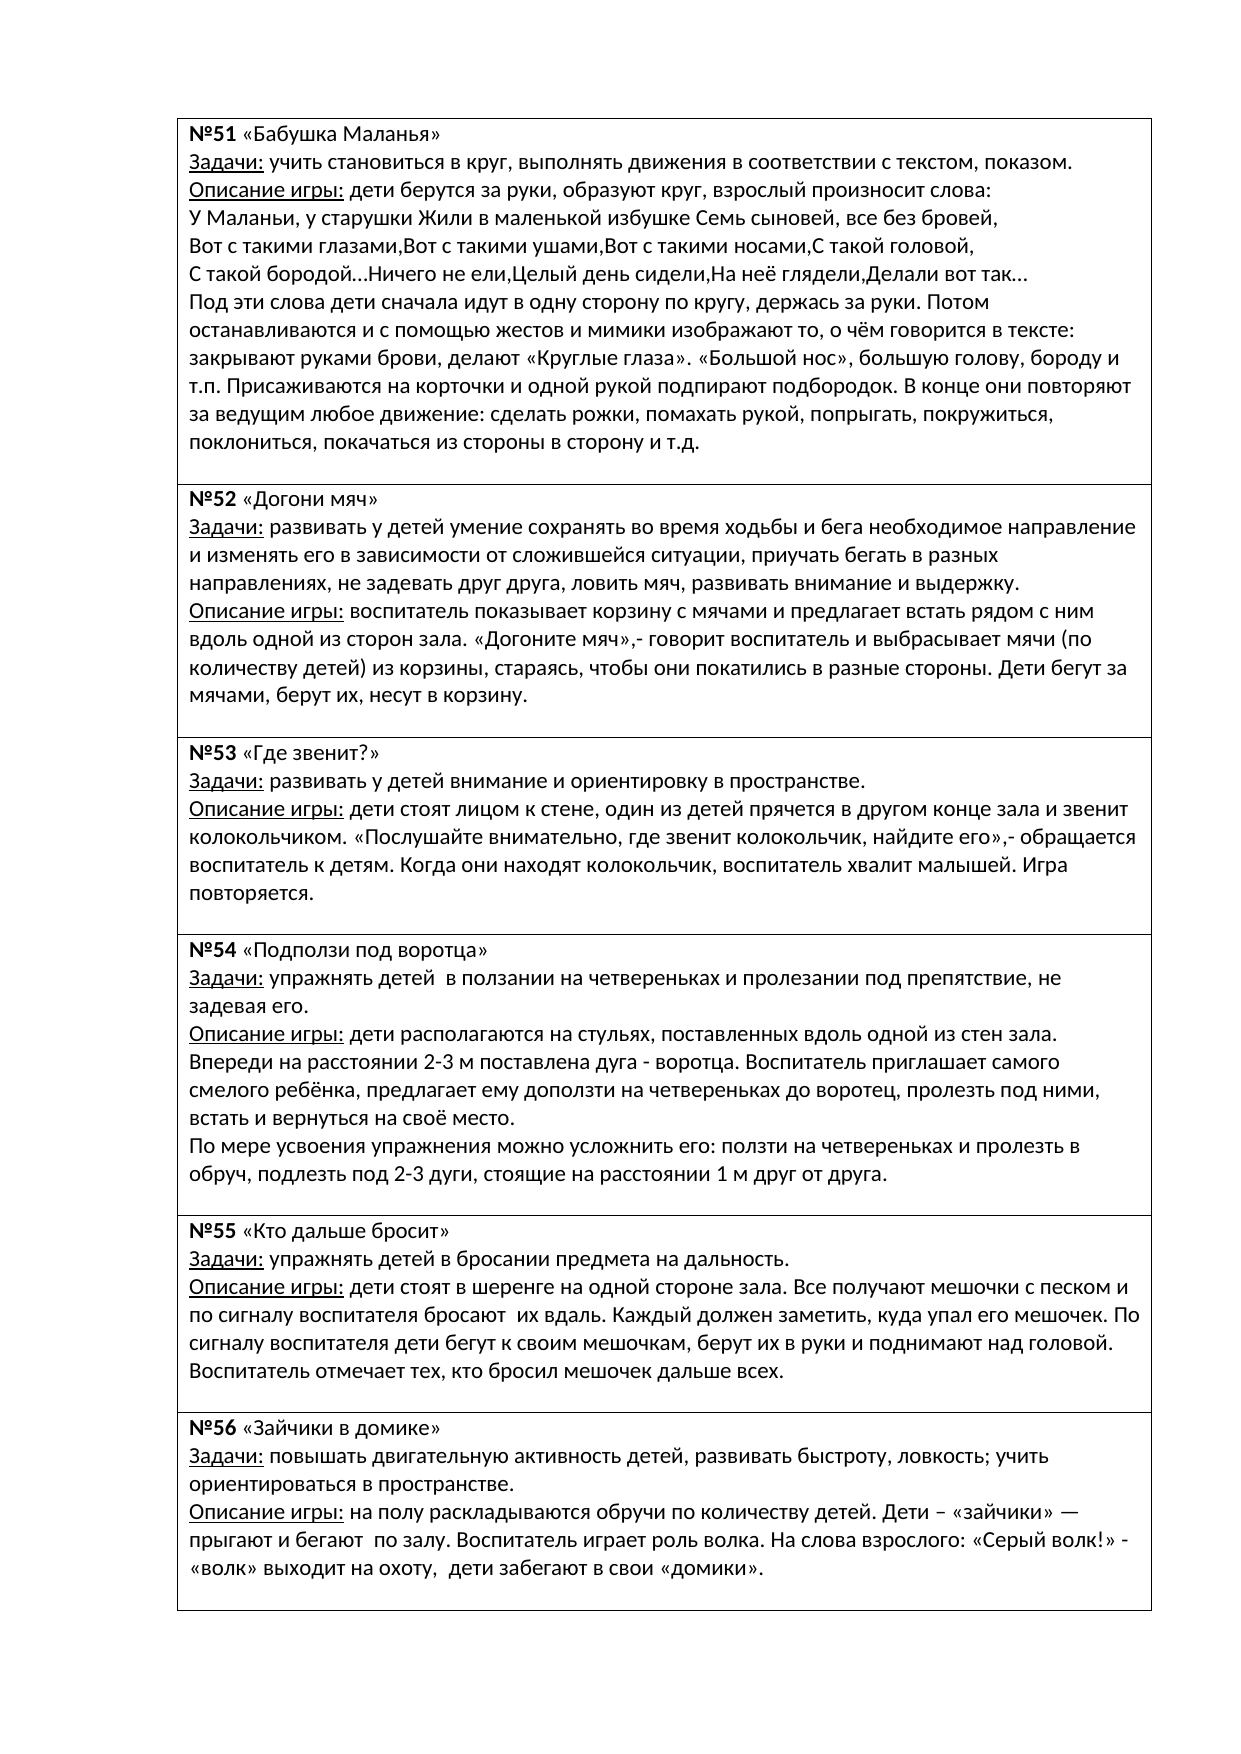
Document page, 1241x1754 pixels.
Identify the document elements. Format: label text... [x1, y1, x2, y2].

table_cell №56 «Зайчики в домике» Задачи: повышать двигательную активность детей, развивать быстроту, ловкость; учить ориентироваться в пространстве. Описание игры: на полу раскладываются обручи по количеству детей. Дети – «зайчики» — прыгают и бегают по залу. Воспитатель играет роль волка. На слова взрослого: «Серый волк!» - «волк» выходит на охоту, дети забегают в свои «домики». [178, 1413, 1151, 1609]
table_cell №55 «Кто дальше бросит» Задачи: упражнять детей в бросании предмета на дальность. Описание игры: дети стоят в шеренге на одной стороне зала. Все получают мешочки с песком и по сигналу воспитателя бросают их вдаль. Каждый должен заметить, куда упал его мешочек. По сигналу воспитателя дети бегут к своим мешочкам, берут их в руки и поднимают над головой. Воспитатель отмечает тех, кто бросил мешочек дальше всех. [178, 1216, 1151, 1412]
table_cell №53 «Где звенит?» Задачи: развивать у детей внимание и ориентировку в пространстве. Описание игры: дети стоят лицом к стене, один из детей прячется в другом конце зала и звенит колокольчиком. «Послушайте внимательно, где звенит колокольчик, найдите его»,- обращается воспитатель к детям. Когда они находят колокольчик, воспитатель хвалит малышей. Игра повторяется. [178, 738, 1151, 934]
table_cell №52 «Догони мяч» Задачи: развивать у детей умение сохранять во время ходьбы и бега необходимое направление и изменять его в зависимости от сложившейся ситуации, приучать бегать в разных направлениях, не задевать друг друга, ловить мяч, развивать внимание и выдержку. Описание игры: воспитатель показывает корзину с мячами и предлагает встать рядом с ним вдоль одной из сторон зала. «Догоните мяч»,- говорит воспитатель и выбрасывает мячи (по количеству детей) из корзины, стараясь, чтобы они покатились в разные стороны. Дети бегут за мячами, берут их, несут в корзину. [178, 485, 1151, 737]
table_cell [178, 119, 1151, 483]
table_cell №54 «Подползи под воротца» Задачи: упражнять детей в ползании на четвереньках и пролезании под препятствие, не задевая его. Описание игры: дети располагаются на стульях, поставленных вдоль одной из стен зала. Впереди на расстоянии 2-3 м поставлена дуга - воротца. Воспитатель приглашает самого смелого ребёнка, предлагает ему доползти на четвереньках до воротец, пролезть под ними, встать и вернуться на своё место. По мере усвоения упражнения можно усложнить его: ползти на четвереньках и пролезть в обруч, подлезть под 2-3 дуги, стоящие на расстоянии 1 м друг от друга. [178, 935, 1151, 1215]
